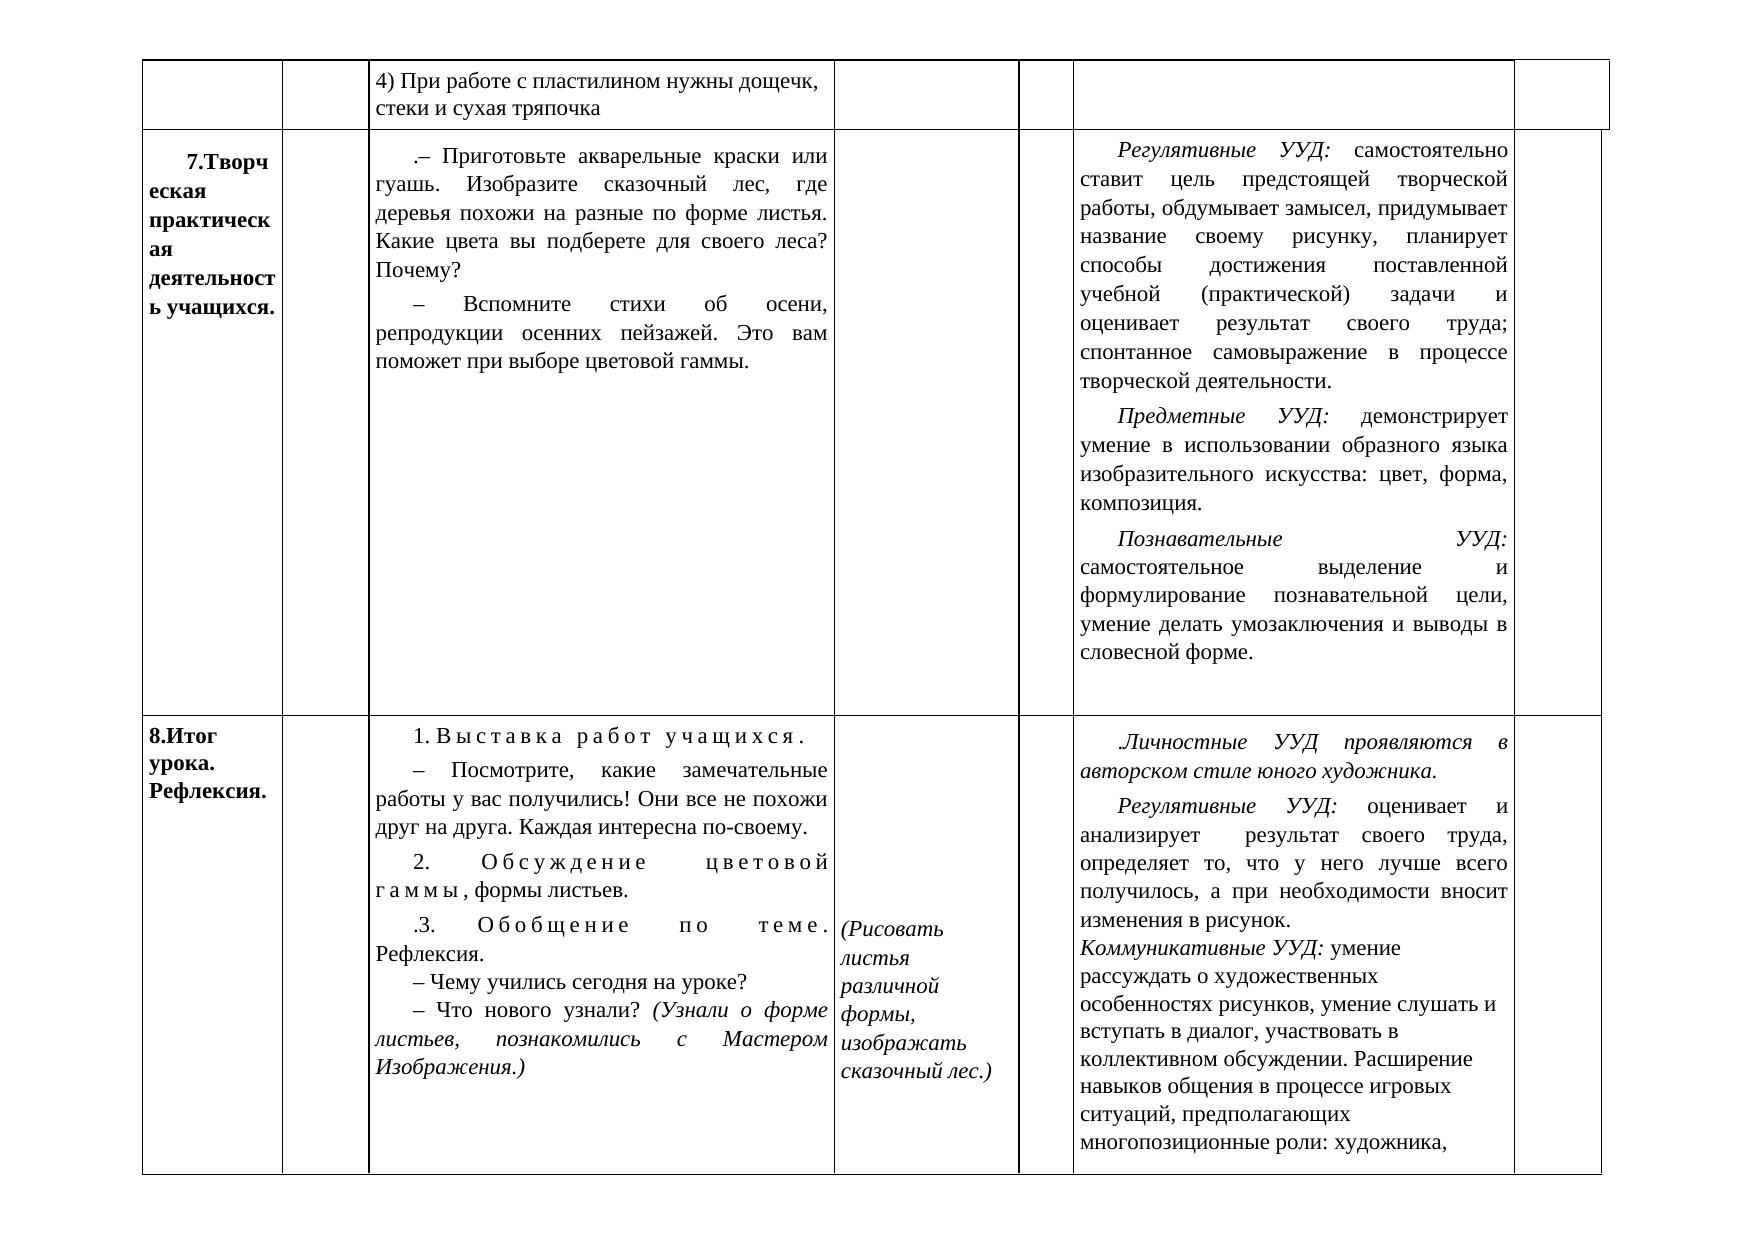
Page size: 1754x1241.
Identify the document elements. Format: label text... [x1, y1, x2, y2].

table_cell [1515, 130, 1601, 714]
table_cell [370, 61, 834, 128]
table_cell [835, 130, 1018, 714]
table_cell [283, 130, 368, 714]
table_cell [835, 61, 1018, 128]
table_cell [370, 716, 834, 1173]
table_cell [283, 61, 368, 128]
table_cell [835, 716, 1018, 1173]
table_cell [1515, 60, 1609, 128]
table_cell 7.Творческая практическая деятельность учащихся. [143, 130, 282, 714]
table_cell [1020, 61, 1073, 128]
table_cell [283, 716, 368, 1173]
table_cell .– Приготовьте акварельные краски или гуашь. Изобразите сказочный лес, где деревья похожи на разные по форме листья. Какие цвета вы подберете для своего леса? Почему? – Вспомните стихи об осени, репродукции осенних пейзажей. Это вам поможет при выборе цветовой гаммы. [370, 130, 834, 714]
table_cell Регулятивные УУД: самостоятельно ставит цель предстоящей творческой работы, обдумывает замысел, придумывает название своему рисунку, планирует способы достижения поставленной учебной (практической) задачи и оценивает результат своего труда; спонтанное самовыражение в процессе творческой деятельности. Предметные УУД: демонстрирует умение в использовании образного языка изобразительного искусства: цвет, форма, композиция. Познавательные УУД: самостоятельное выделение и формулирование познавательной цели, умение делать умозаключения и выводы в словесной форме. [1074, 130, 1514, 714]
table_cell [1074, 61, 1514, 128]
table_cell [143, 716, 282, 1173]
table_cell [1020, 716, 1073, 1173]
table_cell [1020, 130, 1073, 714]
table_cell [143, 61, 282, 128]
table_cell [1074, 716, 1514, 1173]
table_cell [1515, 716, 1601, 1173]
